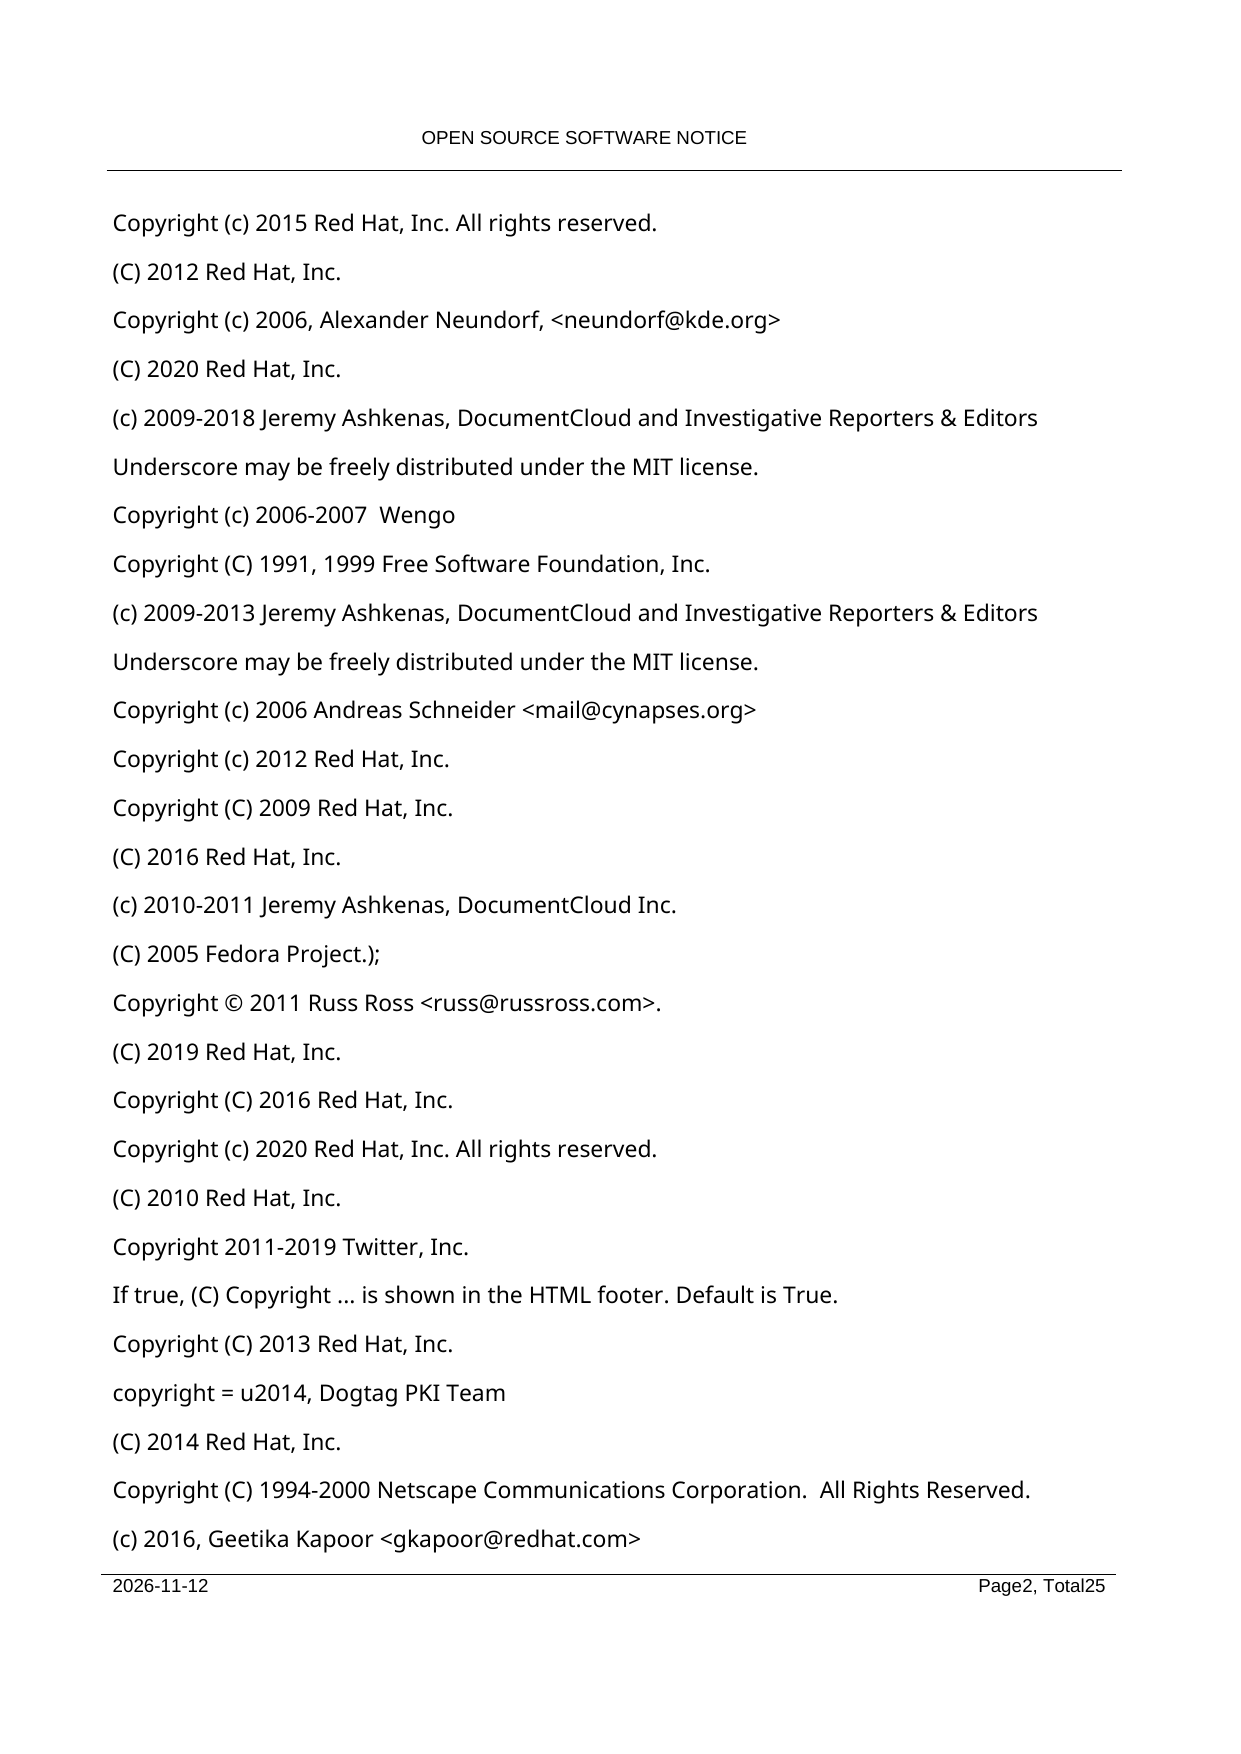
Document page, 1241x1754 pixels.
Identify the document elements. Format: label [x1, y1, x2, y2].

text [112, 206, 1128, 1555]
